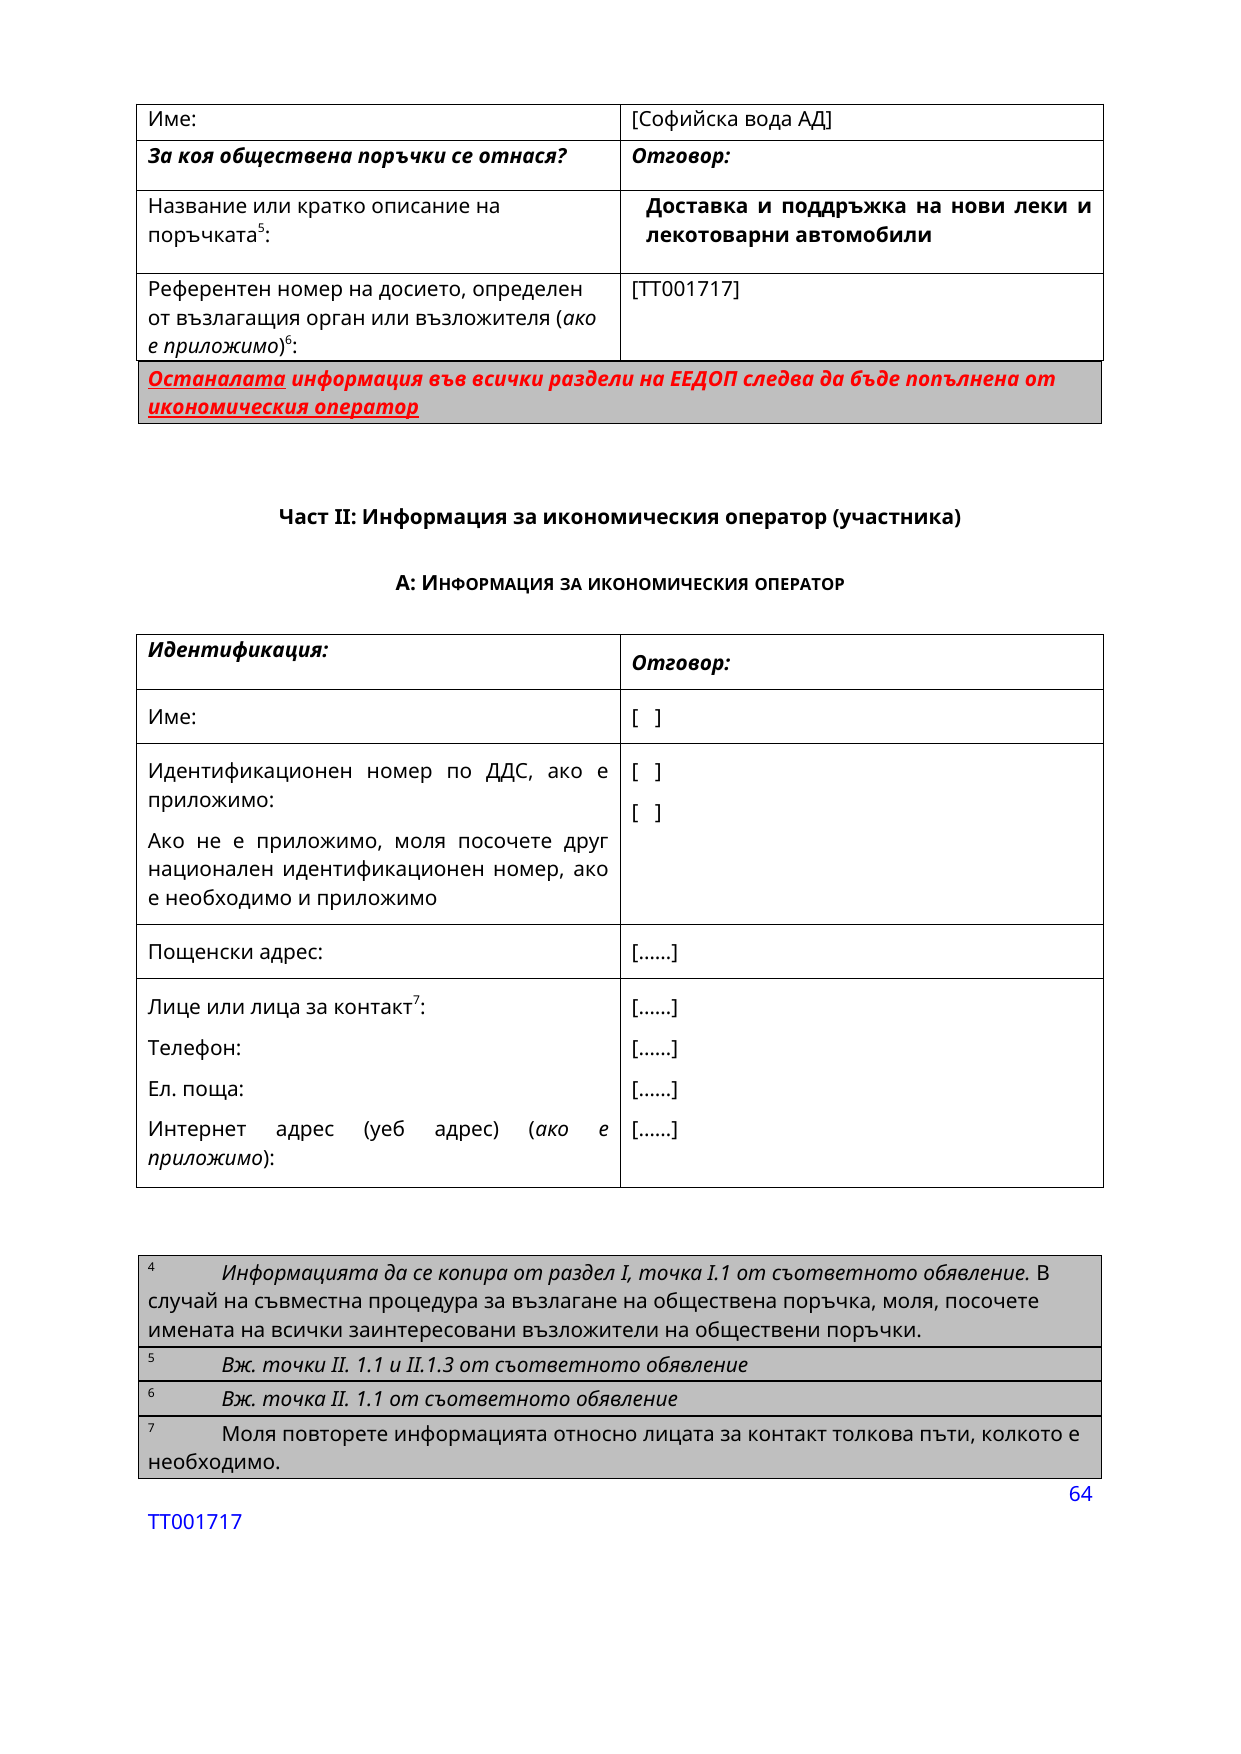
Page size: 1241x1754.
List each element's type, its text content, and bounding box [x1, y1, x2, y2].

table_cell Име: [137, 105, 620, 140]
table_cell Име: [137, 690, 620, 743]
table_cell [……] [……] [……] [……] [621, 979, 1103, 1187]
text Част II: Информация за икономическия оператор (участника) [148, 502, 1092, 531]
table_cell [ ] [ ] [621, 744, 1103, 924]
table_cell Лице или лица за контакт: Телефон: Ел. поща: Интернет адрес (уеб адрес) (ако е приложимо): [137, 979, 620, 1187]
table_cell [……] [621, 925, 1103, 978]
text А: Информация за икономическия оператор [148, 568, 1092, 597]
table_cell Референтен номер на досието, определен от възлагащия орган или възложителя (ако е приложимо): [137, 274, 620, 359]
text Останалата информация във всички раздели на ЕЕДОП следва да бъде попълнена от икономическия оператор [139, 362, 1101, 423]
table_header Идентификация: [137, 635, 620, 688]
table_cell Отговор: [621, 141, 1103, 190]
table_cell За коя обществена поръчки се отнася? [137, 141, 620, 190]
table_cell [ТТ001717] [621, 274, 1103, 359]
table_header Отговор: [621, 635, 1103, 688]
table_cell Пощенски адрес: [137, 925, 620, 978]
table_cell Название или кратко описание на поръчката: [137, 191, 620, 273]
table_cell [ ] [621, 690, 1103, 743]
table_cell Доставка и поддръжка на нови леки и лекотоварни автомобили [621, 191, 1103, 273]
table_cell [Софийска вода АД] [621, 105, 1103, 140]
table_cell Идентификационен номер по ДДС, ако е приложимо: Ако не е приложимо, моля посочете друг национален идентификационен номер, ако е необходимо и приложимо [137, 744, 620, 924]
